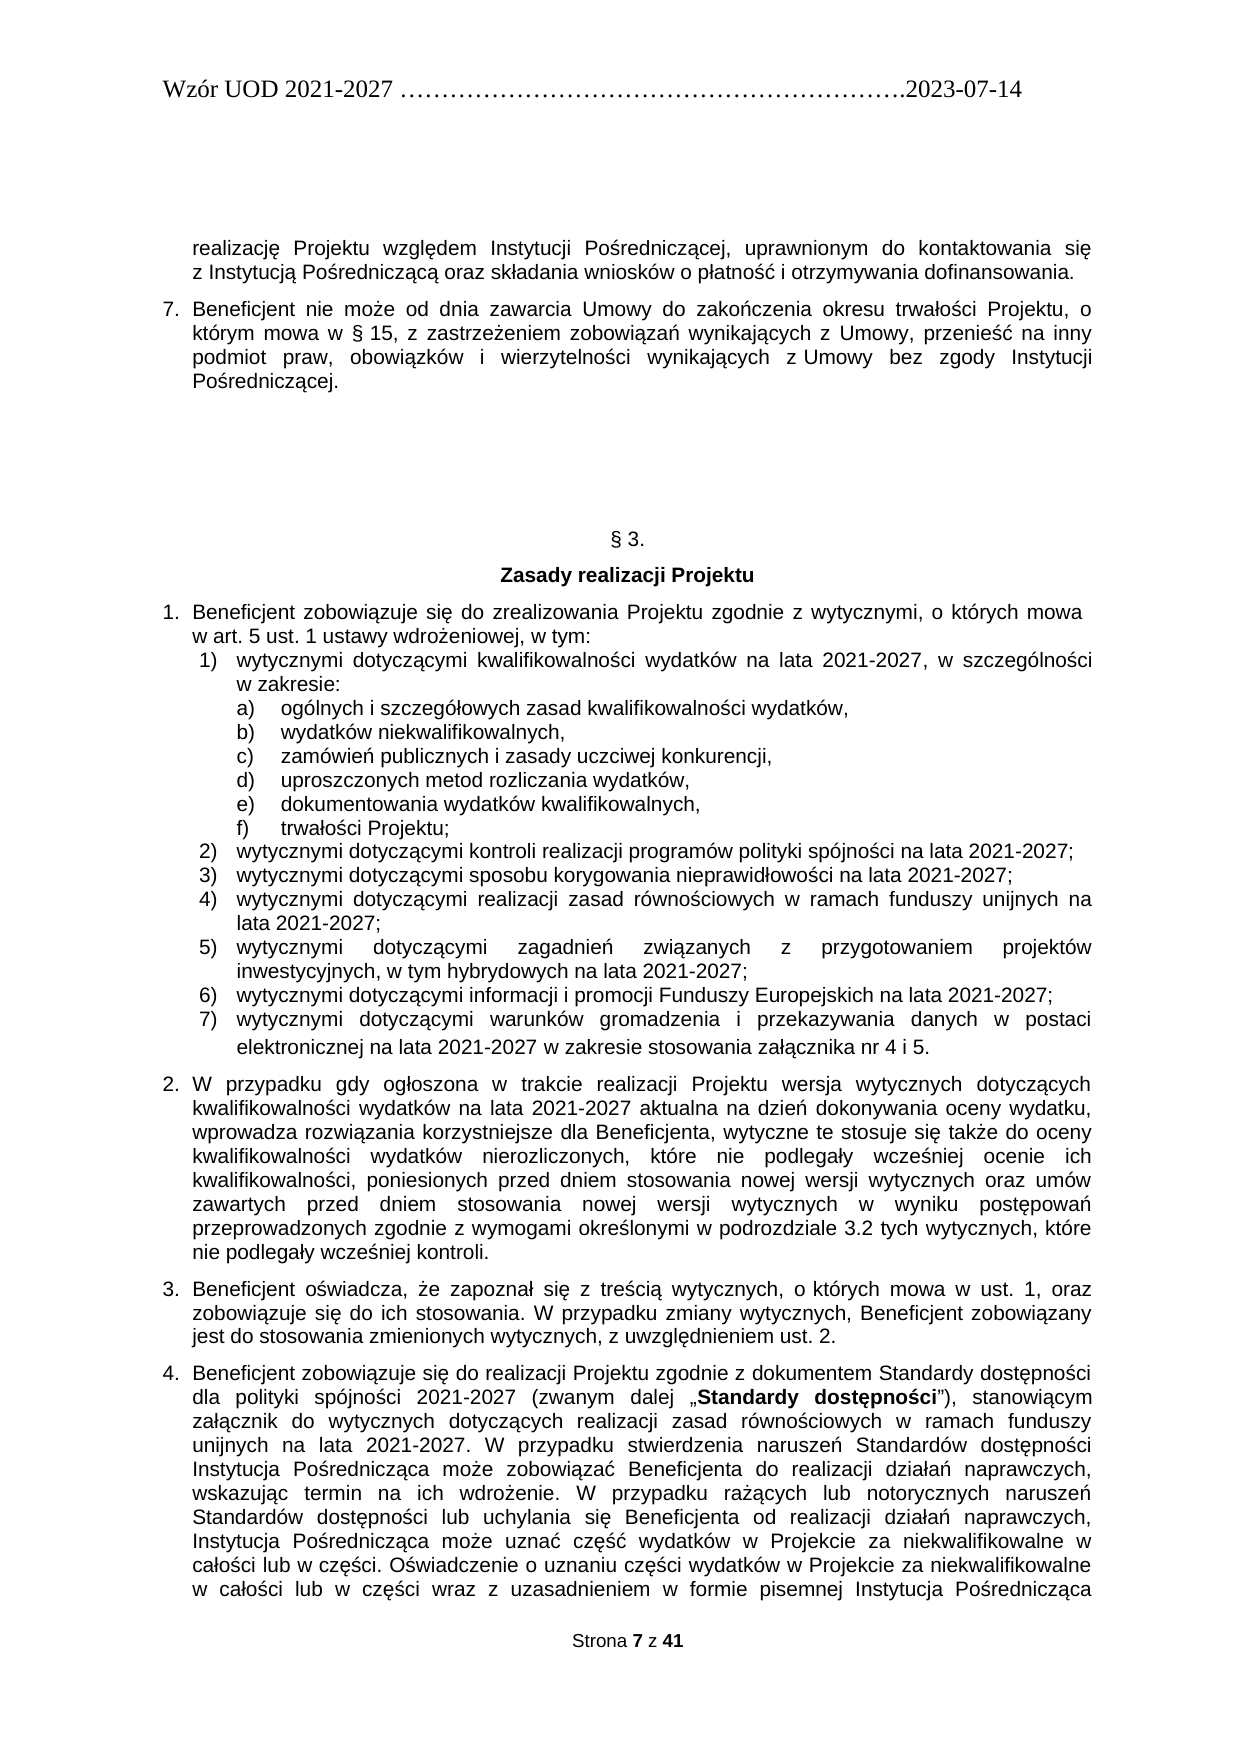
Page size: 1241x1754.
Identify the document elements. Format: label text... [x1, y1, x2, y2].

list wytycznymi dotyczącymi sposobu korygowania nieprawidłowości na lata 2021-2027; [199, 863, 1092, 887]
list Beneficjent zobowiązuje się do zrealizowania Projektu zgodnie z wytycznymi, o których mowa w art. 5 ust. 1 ustawy wdrożeniowej, w tym: [162, 600, 1092, 648]
list Beneficjent oświadcza, że zapoznał się z treścią wytycznych, o których mowa w ust. 1, oraz zobowiązuje się do ich stosowania. W przypadku zmiany wytycznych, Beneficjent zobowiązany jest do stosowania zmienionych wytycznych, z uwzględnieniem ust. 2. [162, 1276, 1092, 1348]
list ogólnych i szczegółowych zasad kwalifikowalności wydatków, [236, 696, 1092, 719]
list W przypadku gdy ogłoszona w trakcie realizacji Projektu wersja wytycznych dotyczących kwalifikowalności wydatków na lata 2021-2027 aktualna na dzień dokonywania oceny wydatku, wprowadza rozwiązania korzystniejsze dla Beneficjenta, wytyczne te stosuje się także do oceny kwalifikowalności wydatków nierozliczonych, które nie podlegały wcześniej ocenie ich kwalifikowalności, poniesionych przed dniem stosowania nowej wersji wytycznych oraz umów zawartych przed dniem stosowania nowej wersji wytycznych w wyniku postępowań przeprowadzonych zgodnie z wymogami określonymi w podrozdziale 3.2 tych wytycznych, które nie podlegały wcześniej kontroli. [162, 1072, 1092, 1264]
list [162, 236, 1092, 284]
list trwałości Projektu; [236, 815, 1092, 839]
list Beneficjent nie może od dnia zawarcia Umowy do zakończenia okresu trwałości Projektu, o którym mowa w § 15, z zastrzeżeniem zobowiązań wynikających z Umowy, przenieść na inny podmiot praw, obowiązków i wierzytelności wynikających z Umowy bez zgody Instytucji Pośredniczącej. [162, 297, 1092, 392]
list wytycznymi dotyczącymi zagadnień związanych z przygotowaniem projektów inwestycyjnych, w tym hybrydowych na lata 2021-2027; [199, 935, 1092, 983]
list wydatków niekwalifikowalnych, [236, 719, 1092, 743]
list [162, 1361, 1092, 1600]
list dokumentowania wydatków kwalifikowalnych, [236, 791, 1092, 815]
list wytycznymi dotyczącymi informacji i promocji Funduszy Europejskich na lata 2021-2027; [199, 983, 1092, 1007]
list wytycznymi dotyczącymi realizacji zasad równościowych w ramach funduszy unijnych na lata 2021-2027; [199, 887, 1092, 935]
list wytycznymi dotyczącymi kontroli realizacji programów polityki spójności na lata 2021-2027; [199, 839, 1092, 863]
text Zasady realizacji Projektu [162, 563, 1092, 587]
list uproszczonych metod rozliczania wydatków, [236, 767, 1092, 791]
list zamówień publicznych i zasady uczciwej konkurencji, [236, 743, 1092, 767]
text § 3. [162, 527, 1092, 551]
list wytycznymi dotyczącymi warunków gromadzenia i przekazywania danych w postaci elektronicznej na lata 2021-2027 w zakresie stosowania załącznika nr 4 i 5. [199, 1007, 1092, 1060]
list wytycznymi dotyczącymi kwalifikowalności wydatków na lata 2021-2027, w szczególności w zakresie: [199, 648, 1092, 696]
